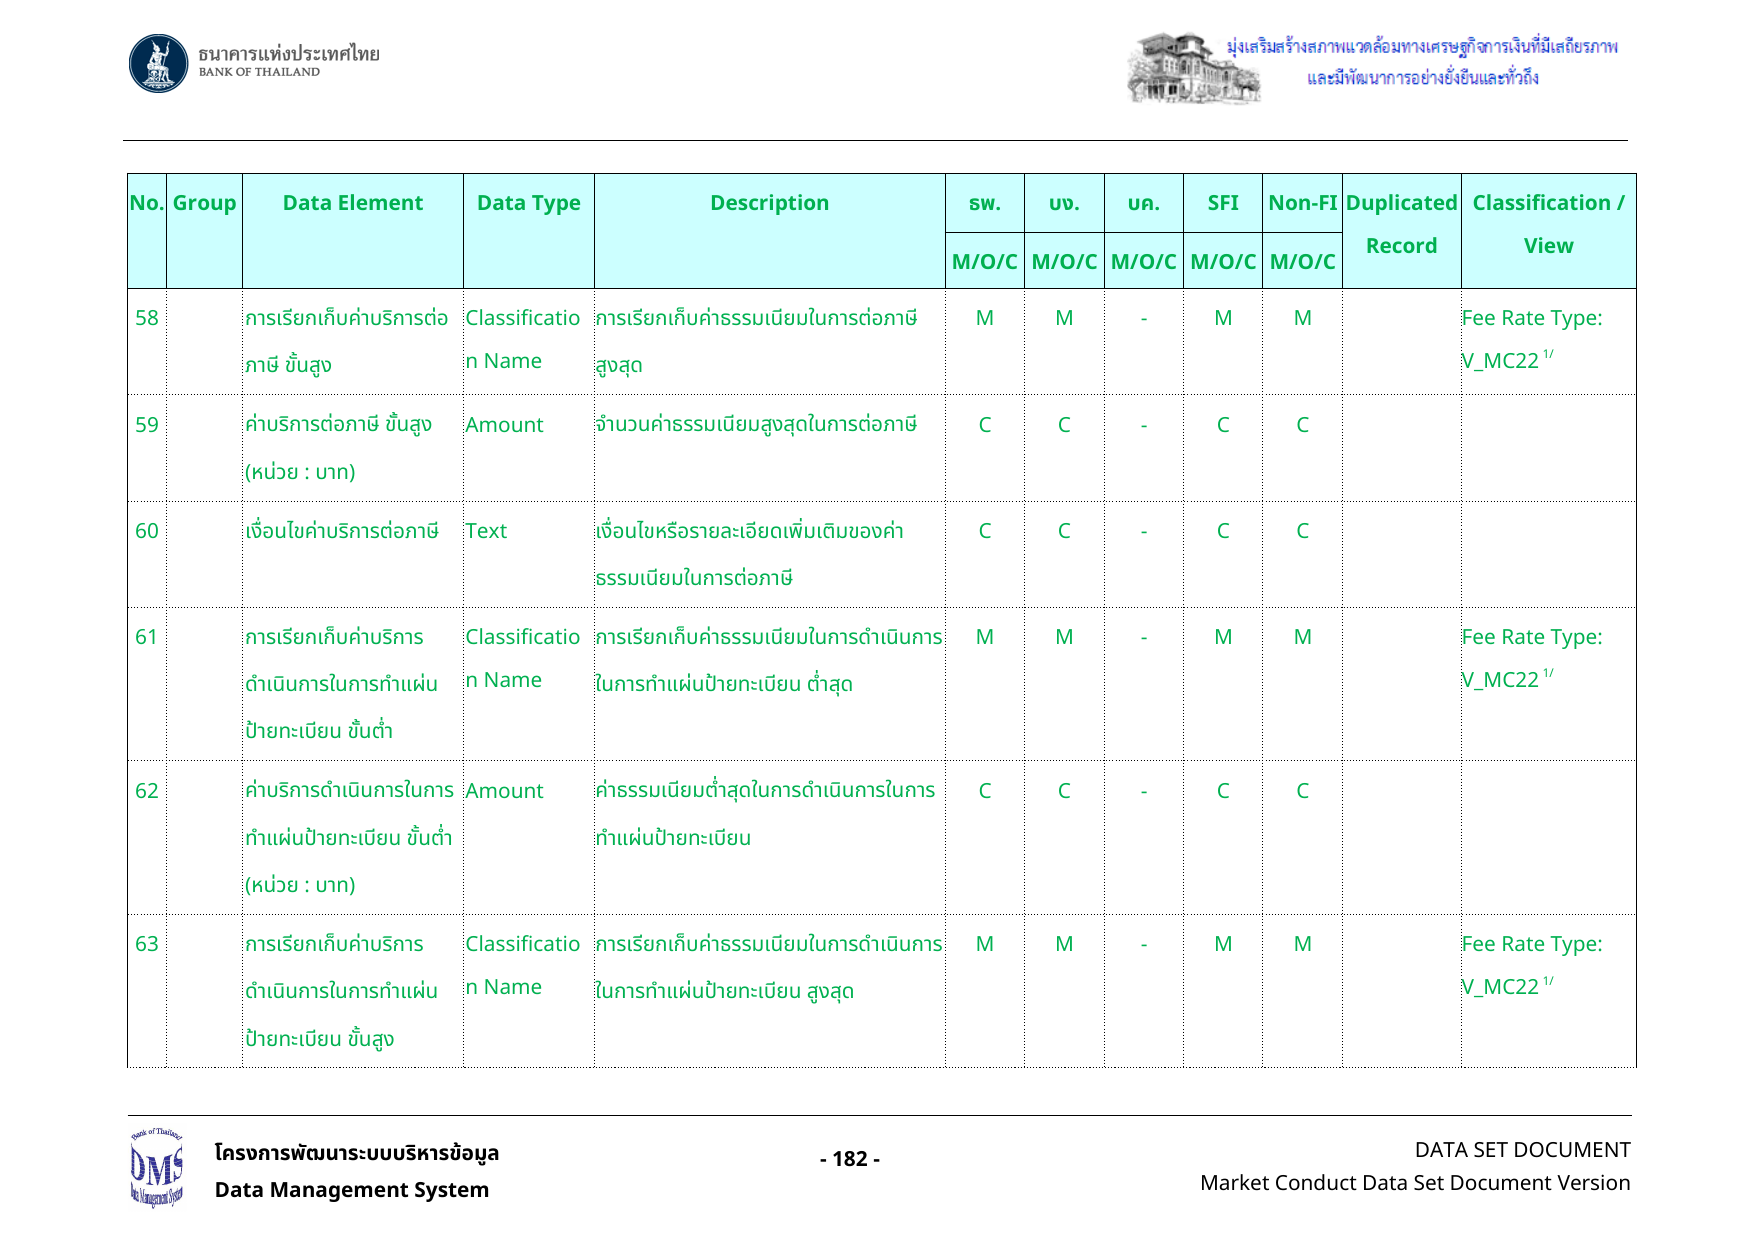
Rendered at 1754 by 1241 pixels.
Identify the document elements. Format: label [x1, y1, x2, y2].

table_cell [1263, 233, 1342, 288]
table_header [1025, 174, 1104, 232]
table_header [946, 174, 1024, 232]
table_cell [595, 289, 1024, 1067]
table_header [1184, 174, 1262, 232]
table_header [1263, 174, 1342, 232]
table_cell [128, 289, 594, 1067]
picture [1126, 28, 1622, 108]
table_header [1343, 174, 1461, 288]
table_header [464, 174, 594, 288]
picture [118, 24, 391, 103]
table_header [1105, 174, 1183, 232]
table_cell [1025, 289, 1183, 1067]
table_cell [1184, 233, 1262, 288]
picture [127, 1123, 187, 1212]
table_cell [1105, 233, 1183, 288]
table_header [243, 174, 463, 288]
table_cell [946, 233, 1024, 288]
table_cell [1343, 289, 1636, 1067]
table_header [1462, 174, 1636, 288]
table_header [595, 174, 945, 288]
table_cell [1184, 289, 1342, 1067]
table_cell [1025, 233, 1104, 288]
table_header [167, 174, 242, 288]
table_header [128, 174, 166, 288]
